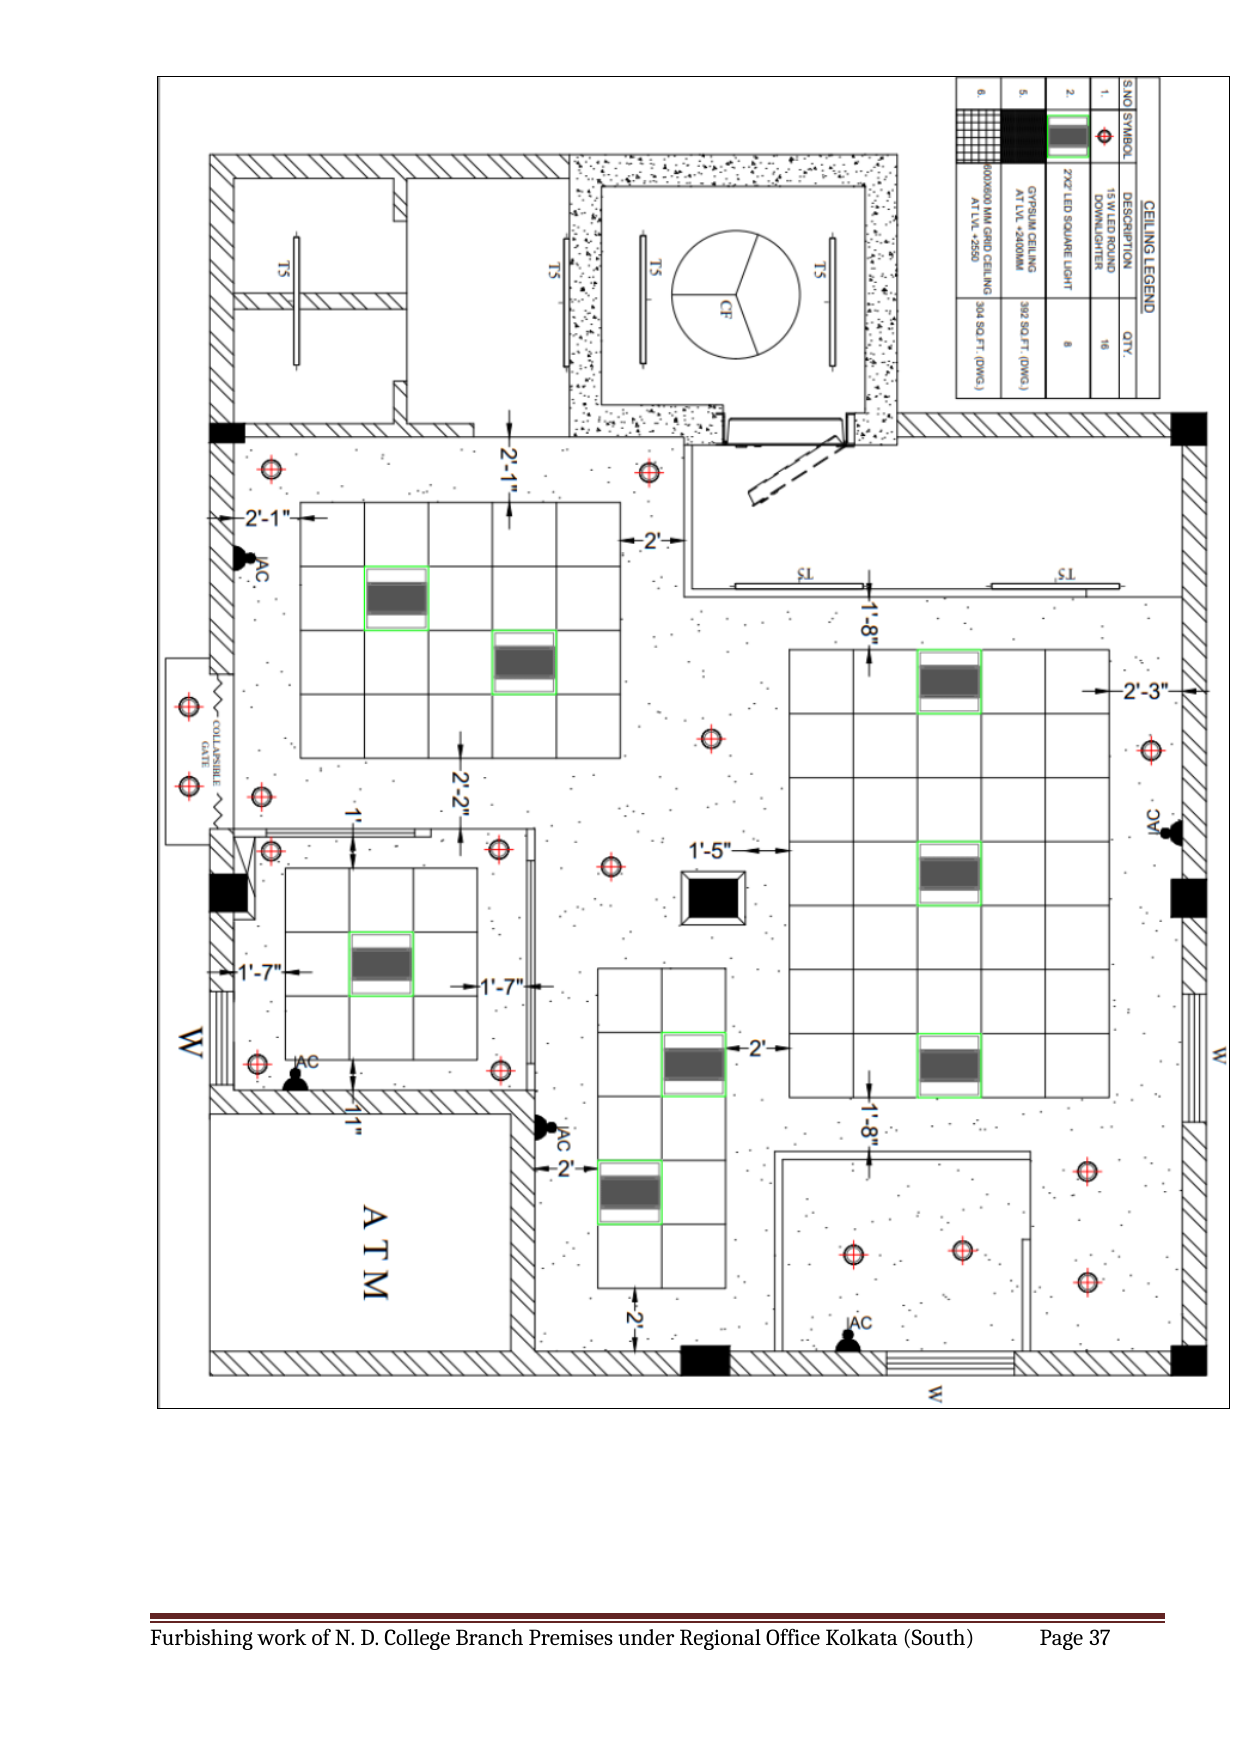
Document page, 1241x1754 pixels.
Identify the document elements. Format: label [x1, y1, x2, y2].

picture [159, 78, 1229, 1408]
